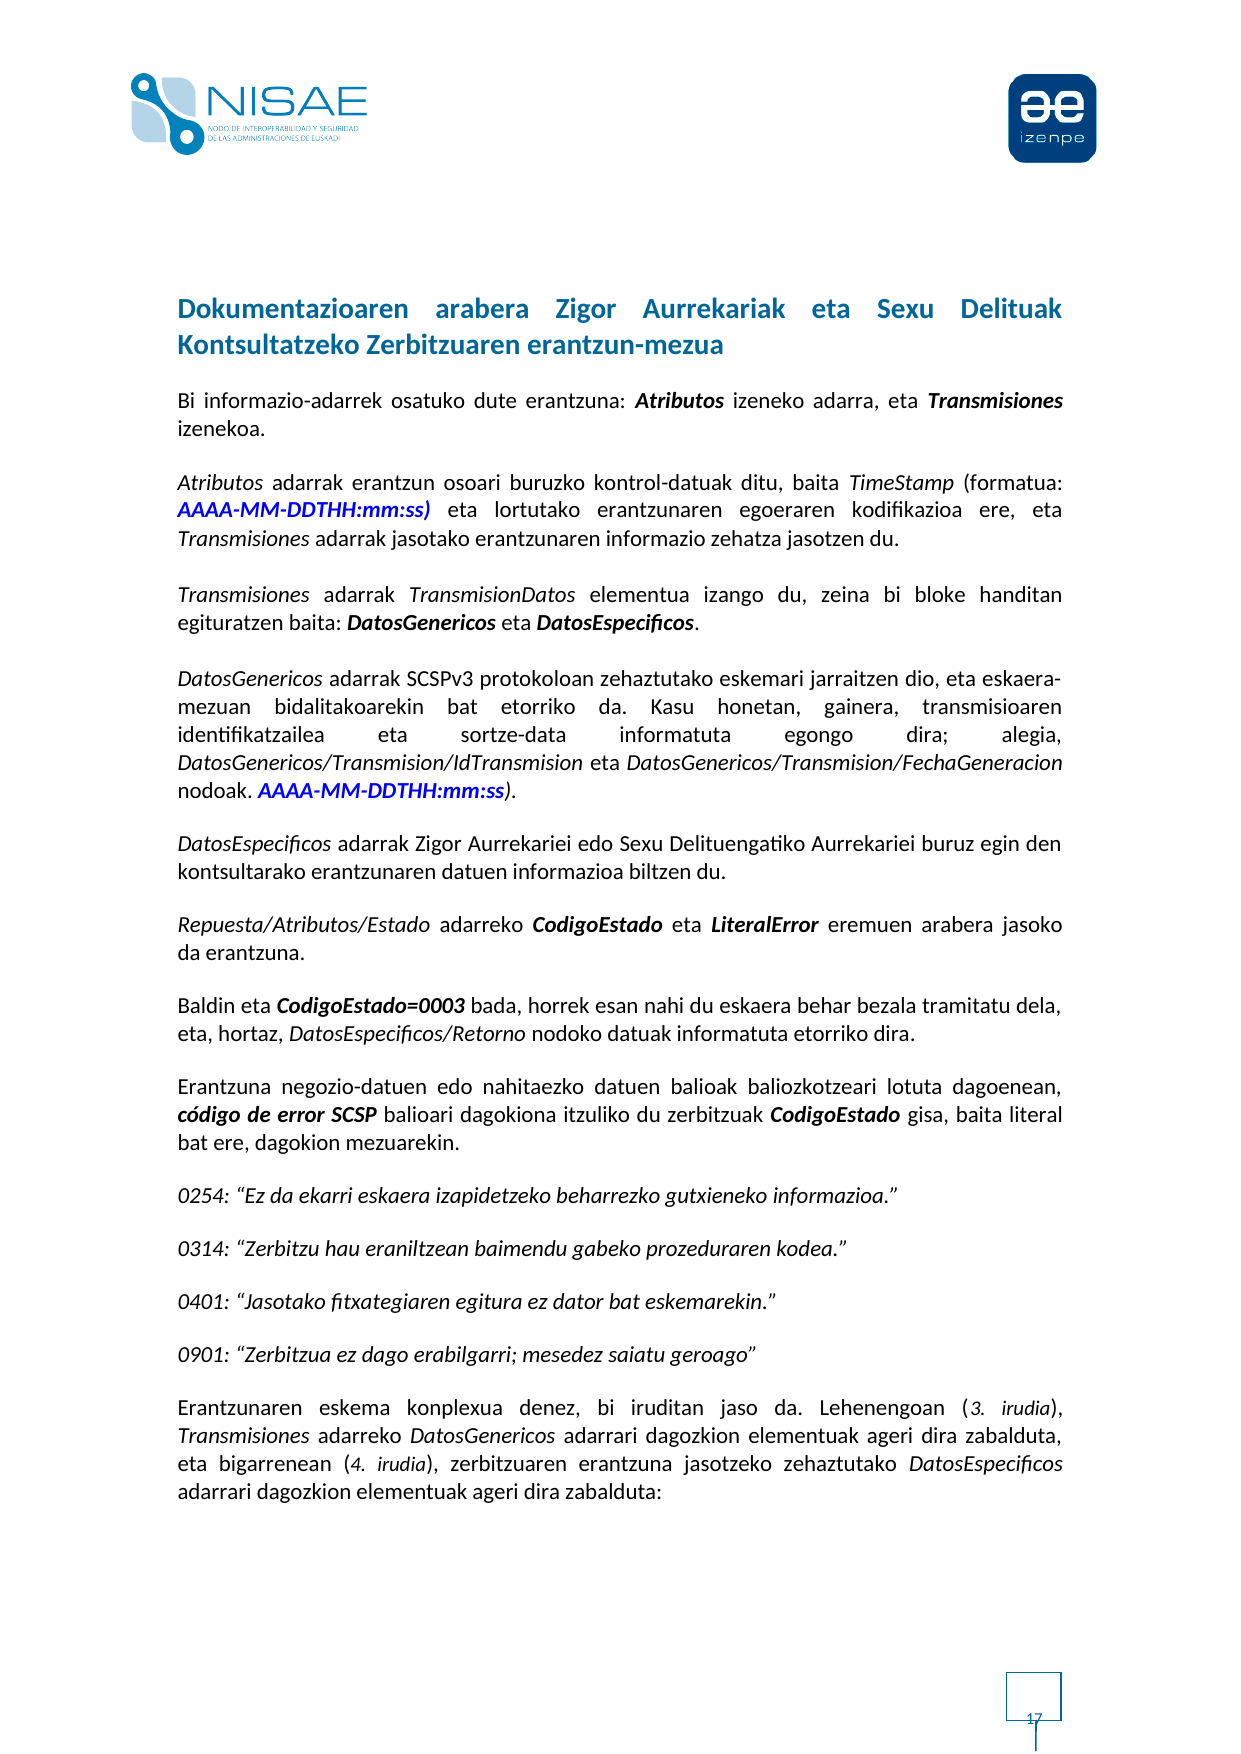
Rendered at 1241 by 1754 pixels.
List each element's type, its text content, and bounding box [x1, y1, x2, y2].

picture [149, 73, 386, 155]
text Erantzuna negozio-datuen edo nahitaezko datuen balioak baliozkotzeari lotuta dagoenean, código de error SCSP balioari dagokiona itzuliko du zerbitzuak CodigoEstado gisa, baita literal bat ere, dagokion mezuarekin. [177, 1072, 1063, 1156]
text Repuesta/Atributos/Estado adarreko CodigoEstado eta LiteralError eremuen arabera jasoko da erantzuna. [177, 910, 1063, 966]
text Bi informazio-adarrek osatuko dute erantzuna: Atributos izeneko adarra, eta Transmisiones izenekoa. [177, 387, 1063, 443]
text 0901: “Zerbitzua ez dago erabilgarri; mesedez saiatu geroago” [177, 1340, 1063, 1368]
text Erantzunaren eskema konplexua denez, bi iruditan jaso da. Lehenengoan (3. irudia), Transmisiones adarreko DatosGenericos adarrari dagozkion elementuak ageri dira zabalduta, eta bigarrenean (4. irudia), zerbitzuaren erantzuna jasotzeko zehaztutako DatosEspecificos adarrari dagozkion elementuak ageri dira zabalduta: [177, 1393, 1063, 1505]
text Baldin eta CodigoEstado=0003 bada, horrek esan nahi du eskaera behar bezala tramitatu dela, eta, hortaz, DatosEspecificos/Retorno nodoko datuak informatuta etorriko dira. [177, 991, 1063, 1047]
text 0401: “Jasotako fitxategiaren egitura ez dator bat eskemarekin.” [177, 1287, 1063, 1315]
text Atributos adarrak erantzun osoari buruzko kontrol-datuak ditu, baita TimeStamp (formatua: AAAA-MM-DDTHH:mm:ss) eta lortutako erantzunaren egoeraren kodifikazioa ere, eta Transmisiones adarrak jasotako erantzunaren informazio zehatza jasotzen du. [177, 468, 1063, 552]
picture [181, 131, 193, 143]
picture [118, 73, 180, 155]
text 0254: “Ez da ekarri eskaera izapidetzeko beharrezko gutxieneko informazioa.” [177, 1181, 1063, 1209]
picture [1007, 74, 1097, 163]
picture [139, 81, 148, 90]
text Dokumentazioaren arabera Zigor Aurrekariak eta Sexu Delituak Kontsultatzeko Zerbitzuaren erantzun-mezua [177, 290, 1063, 362]
text DatosEspecificos adarrak Zigor Aurrekariei edo Sexu Delituengatiko Aurrekariei buruz egin den kontsultarako erantzunaren datuen informazioa biltzen du. [177, 829, 1063, 885]
text DatosGenericos adarrak SCSPv3 protokoloan zehaztutako eskemari jarraitzen dio, eta eskaera-mezuan bidalitakoarekin bat etorriko da. Kasu honetan, gainera, transmisioaren identifikatzailea eta sortze-data informatuta egongo dira; alegia, DatosGenericos/Transmision/IdTransmision eta DatosGenericos/Transmision/FechaGeneracion nodoak. AAAA-MM-DDTHH:mm:ss). [177, 664, 1063, 804]
text Transmisiones adarrak TransmisionDatos elementua izango du, zeina bi bloke handitan egituratzen baita: DatosGenericos eta DatosEspecificos. [177, 580, 1063, 636]
text 0314: “Zerbitzu hau eraniltzean baimendu gabeko prozeduraren kodea.” [177, 1234, 1063, 1262]
